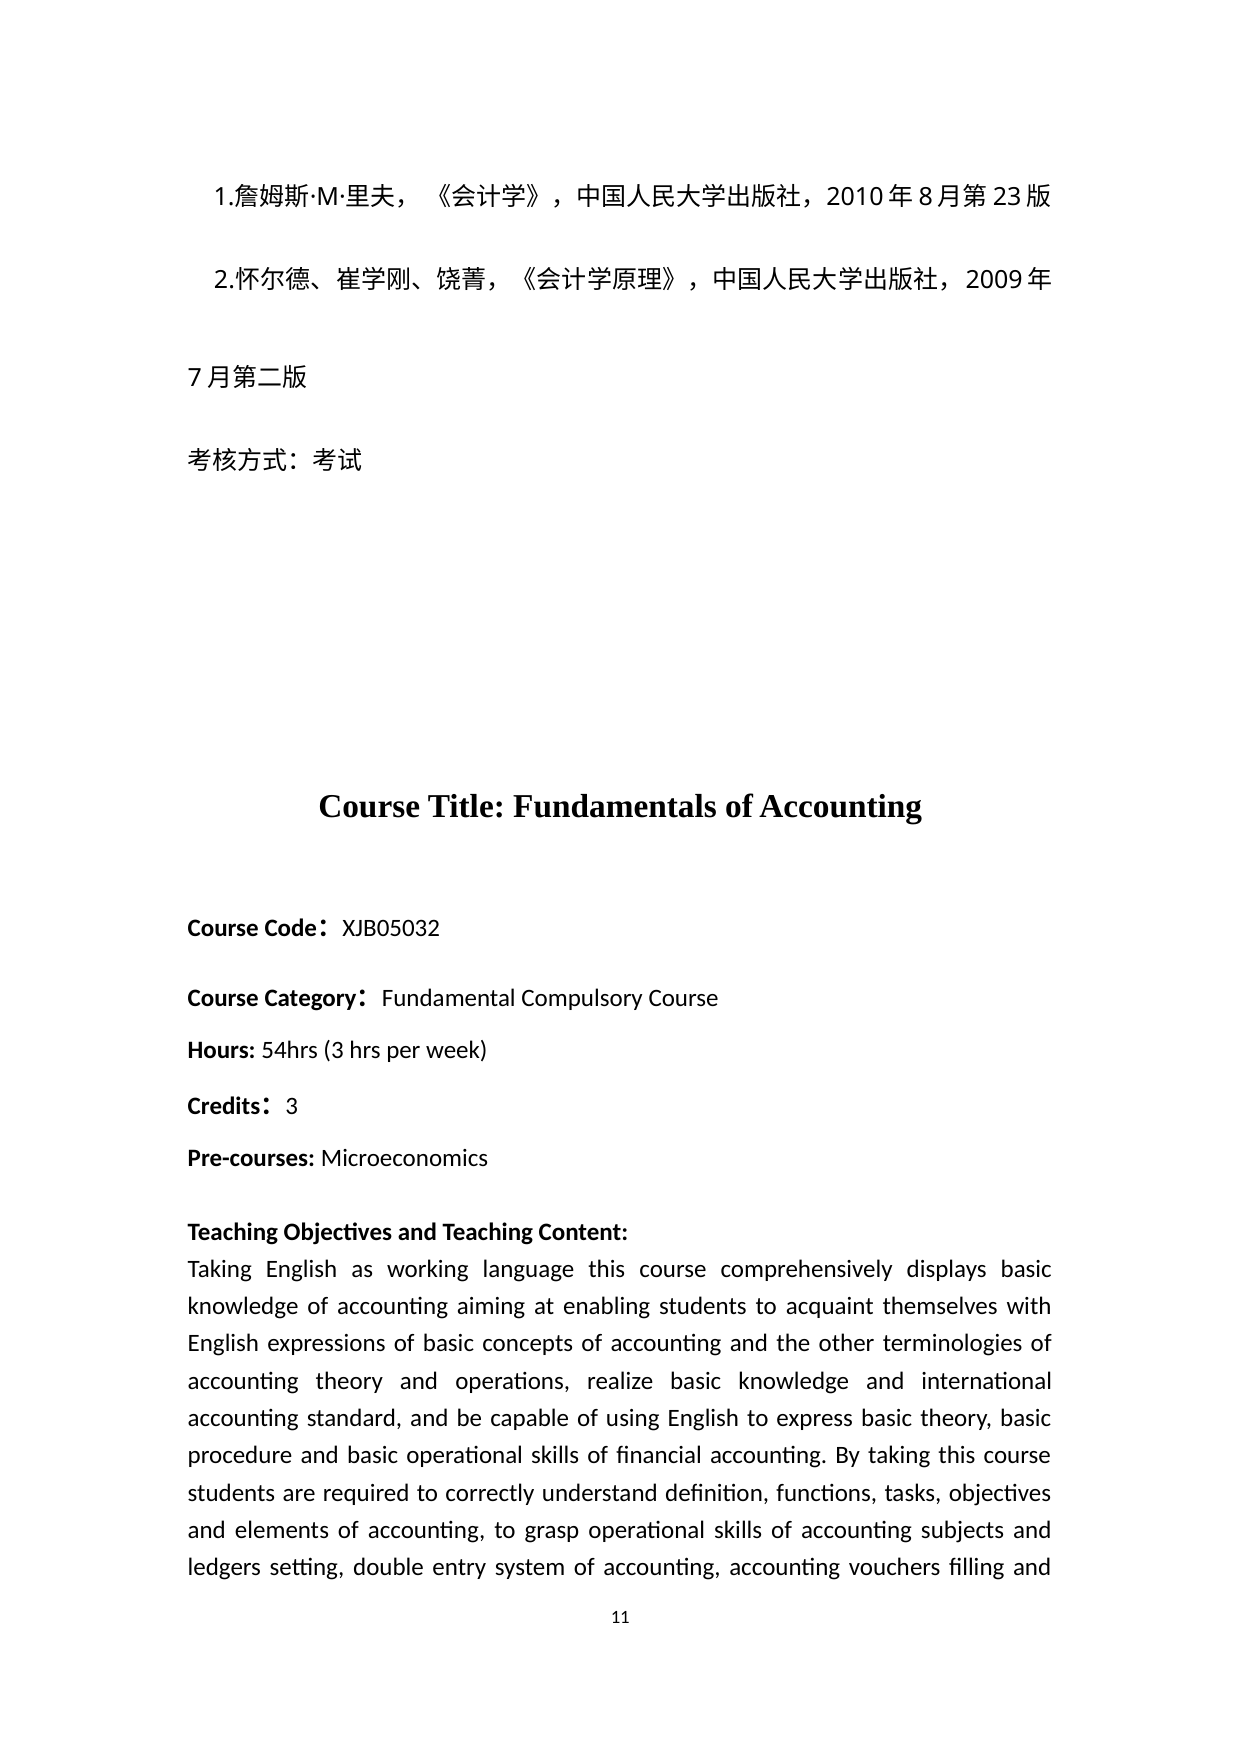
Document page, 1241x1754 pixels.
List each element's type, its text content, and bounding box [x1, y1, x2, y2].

text 考核方式：考试 [187, 426, 1053, 491]
text Hours: 54hrs (3 hrs per week) [187, 1034, 1053, 1066]
text Pre-courses: Microeconomics [187, 1141, 1053, 1174]
text 1.詹姆斯·M·里夫， 《会计学》，中国人民大学出版社，2010年8月第23版 [187, 162, 1053, 227]
text Course Code：XJB05032 [187, 893, 1053, 958]
text Teaching Objectives and Teaching Content: [187, 1215, 1053, 1248]
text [187, 1252, 1053, 1583]
text 2.怀尔德、崔学刚、饶菁，《会计学原理》，中国人民大学出版社，2009年7月第二版 [187, 245, 1053, 408]
text Course Category：Fundamental Compulsory Course [187, 963, 1053, 1028]
text Credits：3 [187, 1071, 1053, 1136]
subtitle Course Title: Fundamentals of Accounting [187, 773, 1053, 838]
